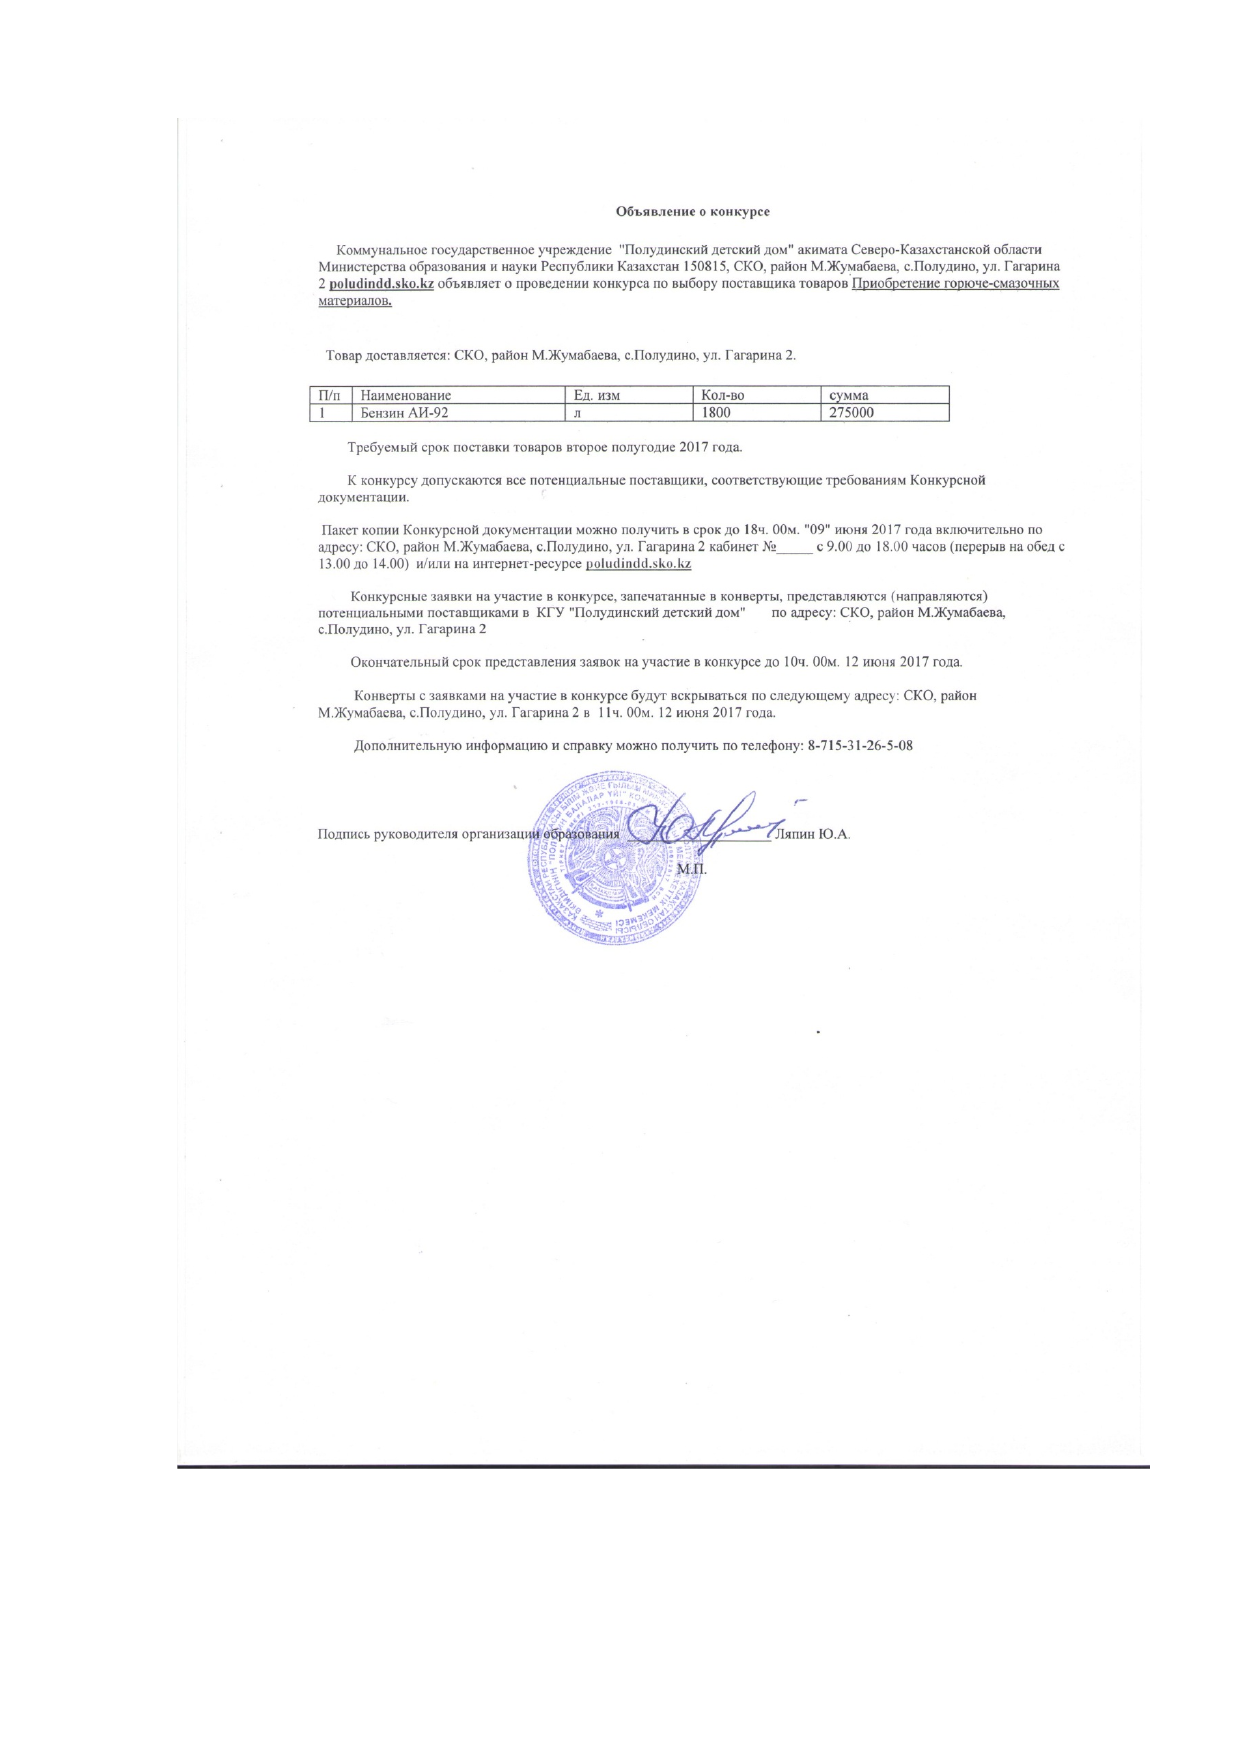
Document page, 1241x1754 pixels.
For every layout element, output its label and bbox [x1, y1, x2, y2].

picture [177, 118, 1150, 1469]
